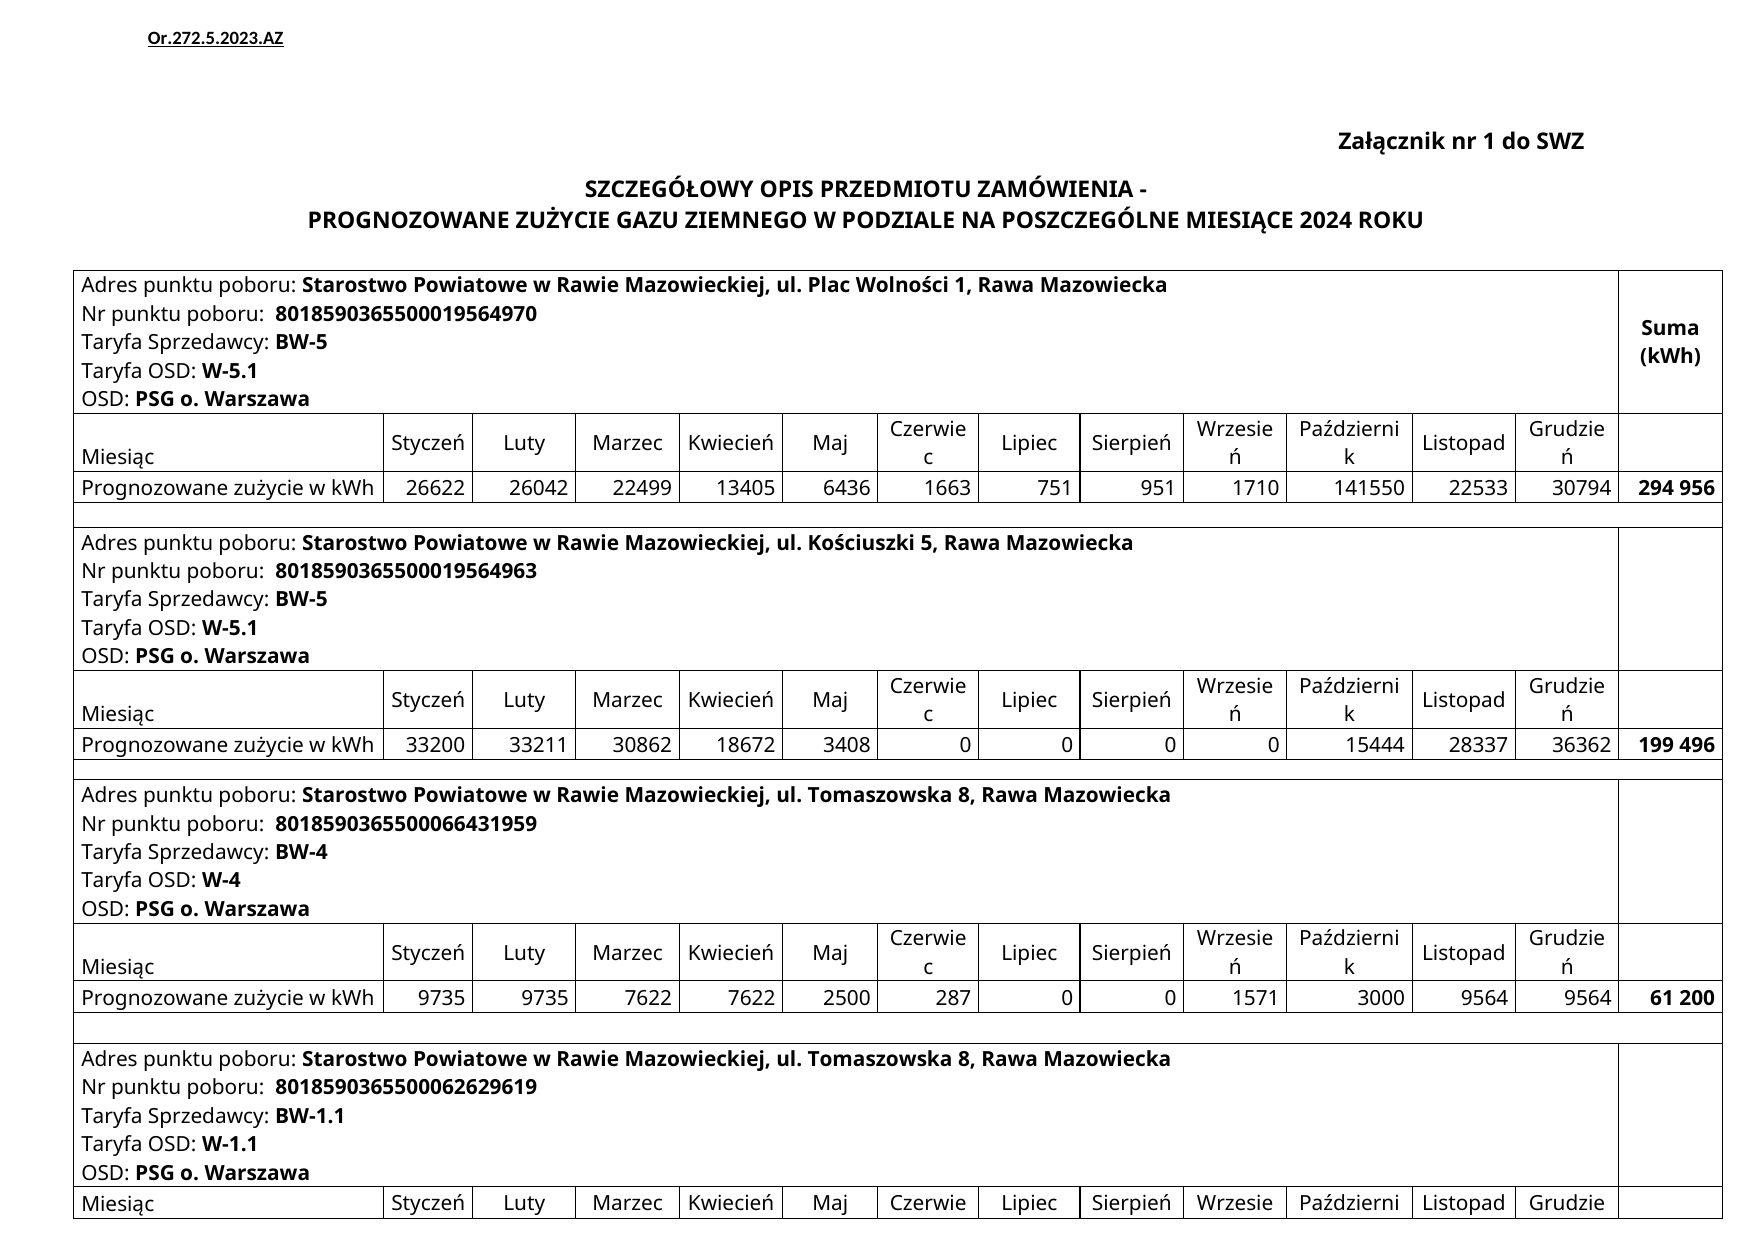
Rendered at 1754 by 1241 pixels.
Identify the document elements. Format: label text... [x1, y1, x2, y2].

table_cell [1619, 414, 1722, 471]
table_cell [1619, 780, 1722, 922]
table_cell Luty [473, 1187, 575, 1217]
table_cell 0 [1184, 729, 1286, 759]
text PROGNOZOWANE ZUŻYCIE GAZU ZIEMNEGO W PODZIALE NA POSZCZEGÓLNE MIESIĄCE 2024 ROKU [148, 204, 1584, 235]
table_cell Wrzesień [1184, 671, 1286, 728]
table_cell Listopad [1413, 924, 1515, 980]
table_cell Kwiecień [680, 414, 782, 471]
table_cell 9564 [1516, 981, 1618, 1012]
table_cell 33200 [384, 729, 472, 759]
table_cell Październik [1287, 1187, 1412, 1217]
table_cell 1571 [1184, 981, 1286, 1012]
table_cell 0 [878, 729, 978, 759]
table_cell 6436 [783, 472, 877, 502]
table_cell Czerwiec [878, 1187, 978, 1217]
table_cell Kwiecień [680, 1187, 782, 1217]
table_cell [1619, 1187, 1722, 1217]
table_cell 199 496 [1619, 729, 1722, 759]
table_cell Styczeń [384, 671, 472, 728]
table_cell Marzec [576, 1187, 679, 1217]
table_cell Styczeń [384, 924, 472, 980]
table_cell [1619, 671, 1722, 728]
table_cell Październik [1287, 924, 1412, 980]
table_cell Maj [783, 671, 877, 728]
table_cell 951 [1081, 472, 1183, 502]
table_cell 0 [1081, 729, 1183, 759]
table_cell Maj [783, 924, 877, 980]
table_cell 30794 [1516, 472, 1618, 502]
table_cell Lipiec [979, 671, 1079, 728]
table_cell Grudzień [1516, 924, 1618, 980]
table_cell Październik [1287, 671, 1412, 728]
table_cell 61 200 [1619, 981, 1722, 1012]
text SZCZEGÓŁOWY OPIS PRZEDMIOTU ZAMÓWIENIA - [148, 173, 1584, 204]
table_cell Miesiąc [74, 414, 383, 471]
table_cell Adres punktu poboru: Starostwo Powiatowe w Rawie Mazowieckiej, ul. Tomaszowska 8, Rawa Mazowiecka Nr punktu poboru: 8018590365500066431959 Taryfa Sprzedawcy: BW-4 Taryfa OSD: W-4 OSD: PSG o. Warszawa [74, 780, 1618, 922]
table_cell Luty [473, 671, 575, 728]
table_cell 0 [979, 729, 1079, 759]
table_cell Sierpień [1081, 414, 1183, 471]
table_cell Adres punktu poboru: Starostwo Powiatowe w Rawie Mazowieckiej, ul. Kościuszki 5, Rawa Mazowiecka Nr punktu poboru: 8018590365500019564963 Taryfa Sprzedawcy: BW-5 Taryfa OSD: W-5.1 OSD: PSG o. Warszawa [74, 528, 1618, 670]
table_cell Luty [473, 924, 575, 980]
table_cell Grudzień [1516, 414, 1618, 471]
table_cell 294 956 [1619, 472, 1722, 502]
table_cell Sierpień [1081, 671, 1183, 728]
table_cell Prognozowane zużycie w kWh [74, 472, 383, 502]
table_cell Listopad [1413, 414, 1515, 471]
table_cell 751 [979, 472, 1079, 502]
table_cell Marzec [576, 414, 679, 471]
table_cell Kwiecień [680, 671, 782, 728]
table_cell Kwiecień [680, 924, 782, 980]
table_cell Sierpień [1081, 1187, 1183, 1217]
table_cell Adres punktu poboru: Starostwo Powiatowe w Rawie Mazowieckiej, ul. Tomaszowska 8, Rawa Mazowiecka Nr punktu poboru: 8018590365500062629619 Taryfa Sprzedawcy: BW-1.1 Taryfa OSD: W-1.1 OSD: PSG o. Warszawa [74, 1044, 1618, 1186]
table_cell 3000 [1287, 981, 1412, 1012]
table_cell 0 [979, 981, 1079, 1012]
table_cell Grudzień [1516, 671, 1618, 728]
table_cell 22499 [576, 472, 679, 502]
table_cell [74, 503, 1722, 527]
table_cell [1619, 1044, 1722, 1186]
table_cell 0 [1081, 981, 1183, 1012]
table_cell Październik [1287, 414, 1412, 471]
table_cell [74, 760, 1722, 779]
table_cell 9564 [1413, 981, 1515, 1012]
table_cell [74, 1013, 1722, 1043]
table_cell 3408 [783, 729, 877, 759]
table_cell 1663 [878, 472, 978, 502]
table_cell Wrzesień [1184, 924, 1286, 980]
table_cell 2500 [783, 981, 877, 1012]
table_cell Lipiec [979, 924, 1079, 980]
table_cell Wrzesień [1184, 414, 1286, 471]
table_cell 141550 [1287, 472, 1412, 502]
table_cell 18672 [680, 729, 782, 759]
table_cell Listopad [1413, 671, 1515, 728]
table_cell Grudzień [1516, 1187, 1618, 1217]
table_cell 22533 [1413, 472, 1515, 502]
table_cell Marzec [576, 924, 679, 980]
table_cell 26622 [384, 472, 472, 502]
table_cell Maj [783, 1187, 877, 1217]
table_cell 7622 [576, 981, 679, 1012]
table_header Suma (kWh) [1619, 271, 1722, 413]
table_cell Lipiec [979, 1187, 1079, 1217]
table_cell Styczeń [384, 414, 472, 471]
table_cell 28337 [1413, 729, 1515, 759]
table_cell Czerwiec [878, 671, 978, 728]
table_cell Luty [473, 414, 575, 471]
table_cell Czerwiec [878, 414, 978, 471]
table_cell 36362 [1516, 729, 1618, 759]
table_cell Maj [783, 414, 877, 471]
table_cell 1710 [1184, 472, 1286, 502]
table_cell 30862 [576, 729, 679, 759]
table_cell Miesiąc [74, 924, 383, 980]
table_cell Listopad [1413, 1187, 1515, 1217]
table_cell 9735 [473, 981, 575, 1012]
table_cell Styczeń [384, 1187, 472, 1217]
table_cell 26042 [473, 472, 575, 502]
table_cell Czerwiec [878, 924, 978, 980]
table_cell Sierpień [1081, 924, 1183, 980]
table_cell Prognozowane zużycie w kWh [74, 729, 383, 759]
table_cell 33211 [473, 729, 575, 759]
table_header Adres punktu poboru: Starostwo Powiatowe w Rawie Mazowieckiej, ul. Plac Wolności 1, Rawa Mazowiecka Nr punktu poboru: 8018590365500019564970 Taryfa Sprzedawcy: BW-5 Taryfa OSD: W-5.1 OSD: PSG o. Warszawa [74, 271, 1618, 413]
text Załącznik nr 1 do SWZ [148, 125, 1584, 156]
table_cell Miesiąc [74, 1187, 383, 1217]
table_cell [1619, 528, 1722, 670]
table_cell Lipiec [979, 414, 1079, 471]
table_cell Prognozowane zużycie w kWh [74, 981, 383, 1012]
table_cell 9735 [384, 981, 472, 1012]
table_cell Wrzesień [1184, 1187, 1286, 1217]
table_cell Marzec [576, 671, 679, 728]
table_cell 7622 [680, 981, 782, 1012]
table_cell [1619, 924, 1722, 980]
table_cell 15444 [1287, 729, 1412, 759]
table_cell 13405 [680, 472, 782, 502]
table_cell 287 [878, 981, 978, 1012]
table_cell Miesiąc [74, 671, 383, 728]
